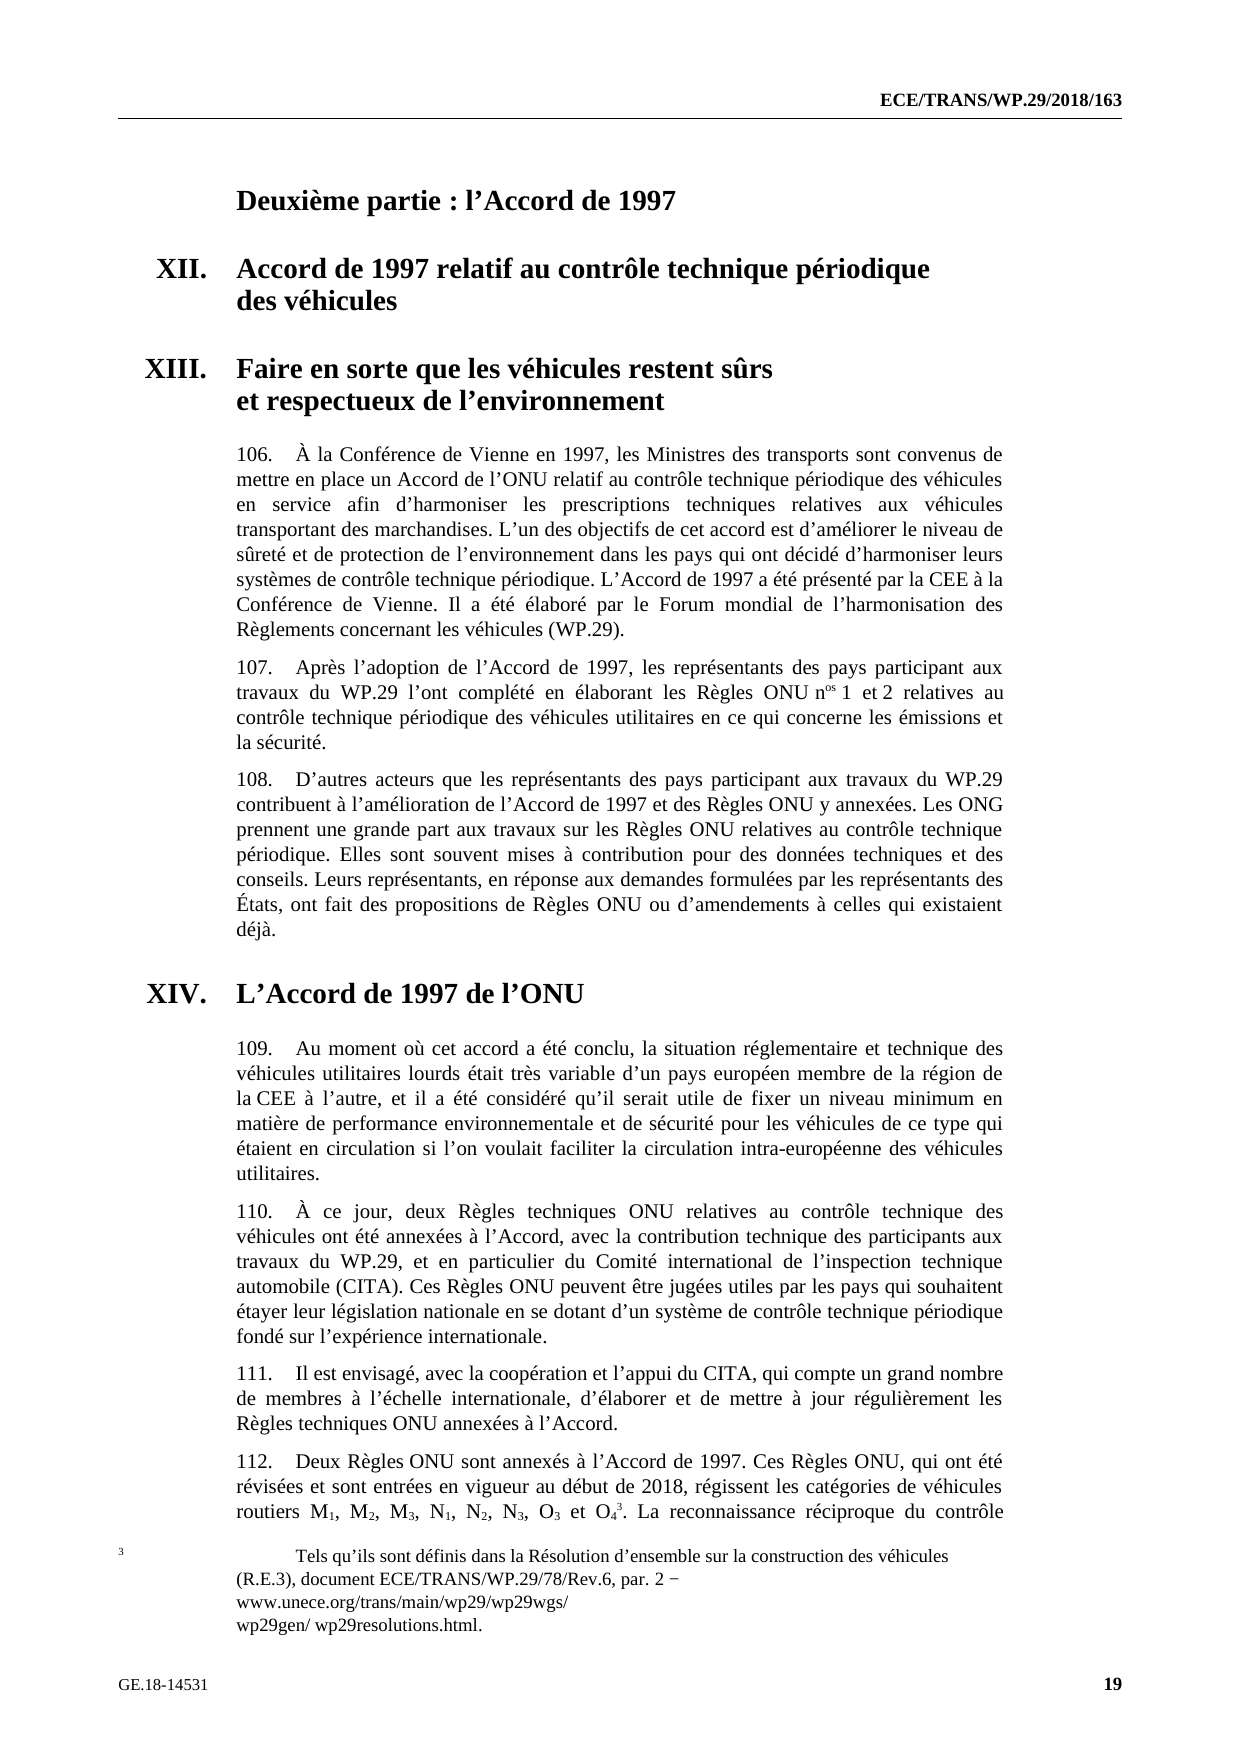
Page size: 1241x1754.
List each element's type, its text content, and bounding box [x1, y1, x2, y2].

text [236, 1448, 1004, 1523]
text 110. À ce jour, deux Règles techniques ONU relatives au contrôle technique des véhicules ont été annexées à l’Accord, avec la contribution technique des participants aux travaux du WP.29, et en particulier du Comité international de l’inspection technique automobile (CITA). Ces Règles ONU peuvent être jugées utiles par les pays qui souhaitent étayer leur législation nationale en se dotant d’un système de contrôle technique périodique fondé sur l’expérience internationale. [236, 1198, 1004, 1348]
text Deuxième partie : l’Accord de 1997 [118, 185, 1004, 216]
text XII. Accord de 1997 relatif au contrôle technique périodique des véhicules [118, 254, 1004, 316]
text XIII. Faire en sorte que les véhicules restent sûrs et respectueux de l’environnement [118, 354, 1004, 416]
text 109. Au moment où cet accord a été conclu, la situation réglementaire et technique des véhicules utilitaires lourds était très variable d’un pays européen membre de la région de la CEE à l’autre, et il a été considéré qu’il serait utile de fixer un niveau minimum en matière de performance environnementale et de sécurité pour les véhicules de ce type qui étaient en circulation si l’on voulait faciliter la circulation intra-européenne des véhicules utilitaires. [236, 1035, 1004, 1185]
text 111. Il est envisagé, avec la coopération et l’appui du CITA, qui compte un grand nombre de membres à l’échelle internationale, d’élaborer et de mettre à jour régulièrement les Règles techniques ONU annexées à l’Accord. [236, 1360, 1004, 1435]
text 106. À la Conférence de Vienne en 1997, les Ministres des transports sont convenus de mettre en place un Accord de l’ONU relatif au contrôle technique périodique des véhicules en service afin d’harmoniser les prescriptions techniques relatives aux véhicules transportant des marchandises. L’un des objectifs de cet accord est d’améliorer le niveau de sûreté et de protection de l’environnement dans les pays qui ont décidé d’harmoniser leurs systèmes de contrôle technique périodique. L’Accord de 1997 a été présenté par la CEE à la Conférence de Vienne. Il a été élaboré par le Forum mondial de l’harmonisation des Règlements concernant les véhicules (WP.29). [236, 441, 1004, 641]
text 108. D’autres acteurs que les représentants des pays participant aux travaux du WP.29 contribuent à l’amélioration de l’Accord de 1997 et des Règles ONU y annexées. Les ONG prennent une grande part aux travaux sur les Règles ONU relatives au contrôle technique périodique. Elles sont souvent mises à contribution pour des données techniques et des conseils. Leurs représentants, en réponse aux demandes formulées par les représentants des États, ont fait des propositions de Règles ONU ou d’amendements à celles qui existaient déjà. [236, 766, 1004, 941]
text XIV. L’Accord de 1997 de l’ONU [118, 979, 1004, 1010]
text 107. Après l’adoption de l’Accord de 1997, les représentants des pays participant aux travaux du WP.29 l’ont complété en élaborant les Règles ONU nos 1 et 2 relatives au contrôle technique périodique des véhicules utilitaires en ce qui concerne les émissions et la sécurité. [236, 654, 1004, 754]
